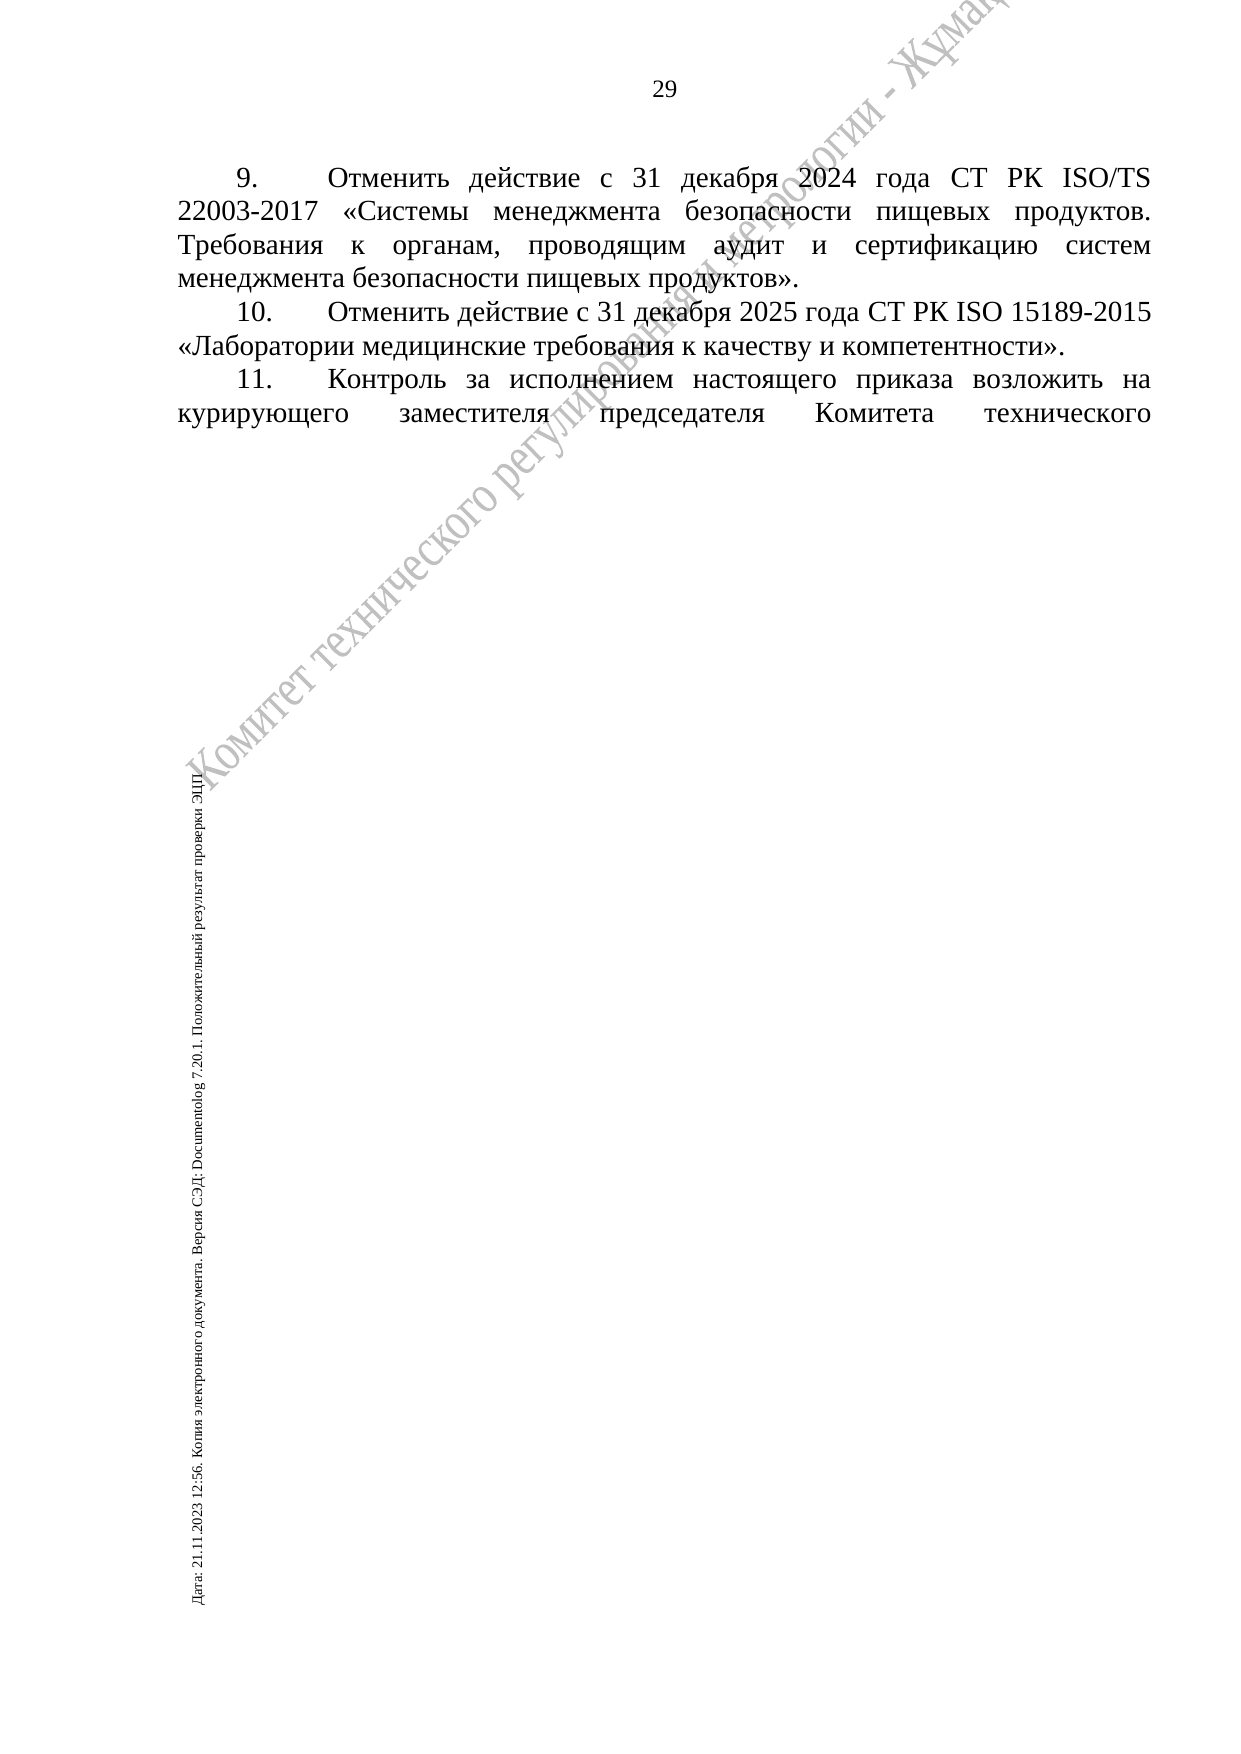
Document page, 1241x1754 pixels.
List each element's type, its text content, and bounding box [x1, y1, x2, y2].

list Контроль за исполнением настоящего приказа возложить на курирующего заместителя председателя Комитета технического регулирования и метрологии Министерства торговли и интеграции Республики Казахстан. [177, 361, 1152, 428]
list Отменить действие с 31 декабря 2024 года СТ РК ISO/TS 22003-2017 «Системы менеджмента безопасности пищевых продуктов. Требования к органам, проводящим аудит и сертификацию систем менеджмента безопасности пищевых продуктов». [177, 160, 1152, 294]
list Отменить действие с 31 декабря 2025 года СТ РК ISO 15189-2015 «Лаборатории медицинские требования к качеству и компетентности». [177, 294, 1152, 361]
